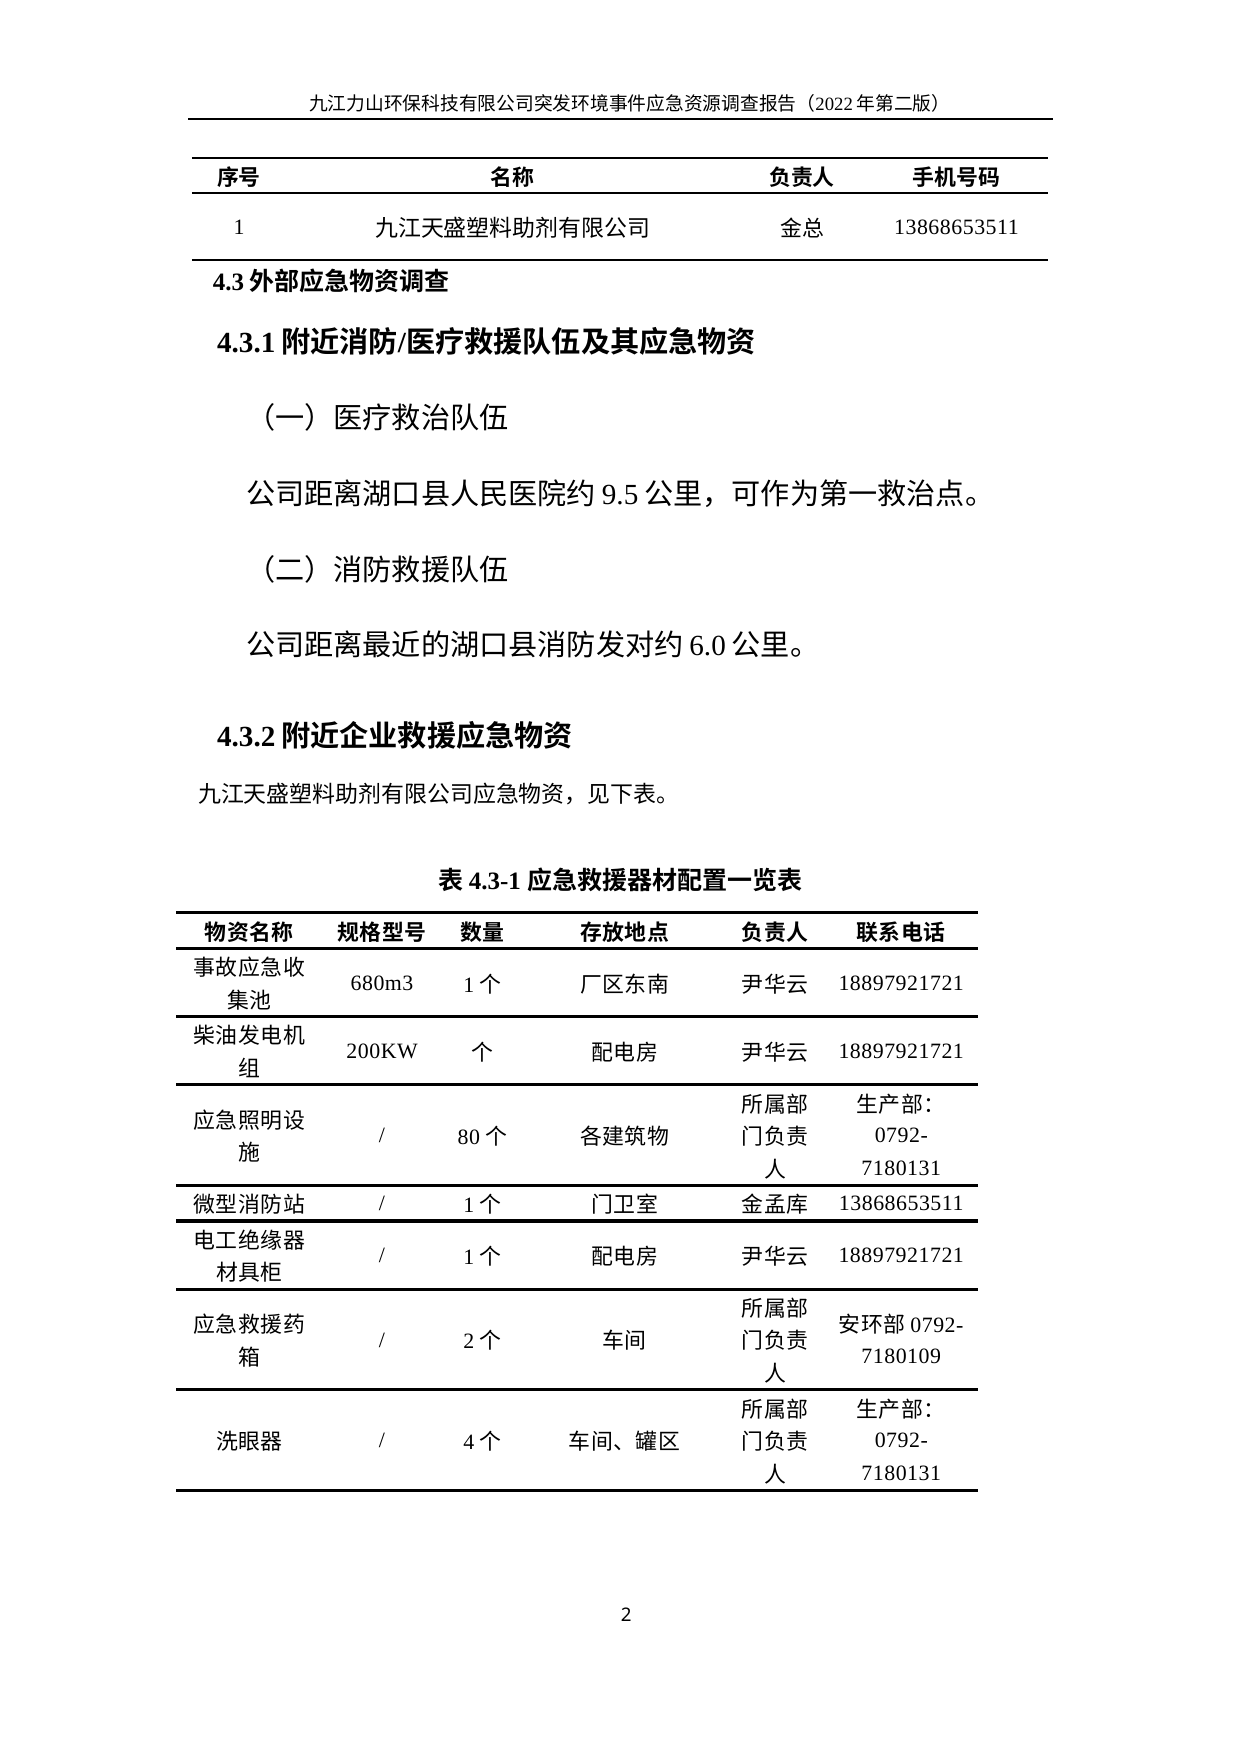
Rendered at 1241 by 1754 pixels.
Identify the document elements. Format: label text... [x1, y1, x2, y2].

table_cell 金孟库 [726, 1187, 824, 1219]
table_cell 个 [442, 1018, 522, 1083]
table_cell 18897921721 [824, 950, 978, 1015]
table_header 联系电话 [824, 914, 978, 947]
table_cell 车间、罐区 [522, 1391, 726, 1489]
table_cell 柴油发电机组 [176, 1018, 322, 1083]
table_cell 所属部门负责人 [726, 1291, 824, 1388]
table_cell 4个 [442, 1391, 522, 1489]
table_cell 各建筑物 [522, 1086, 726, 1184]
table_cell 1个 [442, 1187, 522, 1219]
table_cell 配电房 [522, 1018, 726, 1083]
table_cell 2个 [442, 1291, 522, 1388]
table_header 规格型号 [322, 914, 442, 947]
table_cell 80个 [442, 1086, 522, 1184]
table_cell 配电房 [522, 1223, 726, 1287]
text （一）医疗救治队伍 [187, 394, 1053, 437]
table_cell 微型消防站 [176, 1187, 322, 1219]
table_cell 所属部门负责人 [726, 1086, 824, 1184]
table_cell 680m3 [322, 950, 442, 1015]
table_cell 1 [192, 194, 286, 259]
table_cell / [322, 1086, 442, 1184]
table_header 数量 [442, 914, 522, 947]
text 九江天盛塑料助剂有限公司应急物资，见下表。 [187, 776, 1053, 809]
table_cell / [322, 1187, 442, 1219]
table_cell / [322, 1391, 442, 1489]
table_cell 所属部门负责人 [726, 1391, 824, 1489]
table_cell 金总 [739, 194, 864, 259]
table_header 序号 [192, 159, 286, 192]
table_header 负责人 [739, 159, 864, 192]
table_cell / [322, 1223, 442, 1287]
table_cell 13868653511 [864, 194, 1048, 259]
table_header 存放地点 [522, 914, 726, 947]
table_cell 门卫室 [522, 1187, 726, 1219]
table_cell 安环部0792-7180109 [824, 1291, 978, 1388]
table_cell 尹华云 [726, 1223, 824, 1287]
table_cell 18897921721 [824, 1018, 978, 1083]
table_cell 九江天盛塑料助剂有限公司 [286, 194, 739, 259]
table_cell 生产部：0792-7180131 [824, 1391, 978, 1489]
text 4.3外部应急物资调查 [187, 261, 1053, 298]
table_cell 电工绝缘器材具柜 [176, 1223, 322, 1287]
table_header 物资名称 [176, 914, 322, 947]
table_cell 应急照明设施 [176, 1086, 322, 1184]
text 公司距离最近的湖口县消防发对约6.0公里。 [187, 610, 1053, 675]
subtitle 4.3.1附近消防/医疗救援队伍及其应急物资 [187, 318, 1053, 361]
table_cell 事故应急收集池 [176, 950, 322, 1015]
subtitle 4.3.2附近企业救援应急物资 [187, 712, 1053, 754]
table_cell 生产部：0792-7180131 [824, 1086, 978, 1184]
text （二）消防救援队伍 [187, 546, 1053, 588]
text 表4.3-1 应急救援器材配置一览表 [187, 846, 1053, 911]
table_cell 200KW [322, 1018, 442, 1083]
text 公司距离湖口县人民医院约9.5公里，可作为第一救治点。 [187, 470, 1053, 513]
table_cell 13868653511 [824, 1187, 978, 1219]
table_header 负责人 [726, 914, 824, 947]
table_cell 尹华云 [726, 950, 824, 1015]
table_cell 洗眼器 [176, 1391, 322, 1489]
table_cell 尹华云 [726, 1018, 824, 1083]
table_header 手机号码 [864, 159, 1048, 192]
table_cell 1个 [442, 1223, 522, 1287]
table_cell 18897921721 [824, 1223, 978, 1287]
table_cell 厂区东南 [522, 950, 726, 1015]
table_header 名称 [286, 159, 739, 192]
table_cell 应急救援药箱 [176, 1291, 322, 1388]
table_cell / [322, 1291, 442, 1388]
table_cell 1个 [442, 950, 522, 1015]
table_cell 车间 [522, 1291, 726, 1388]
